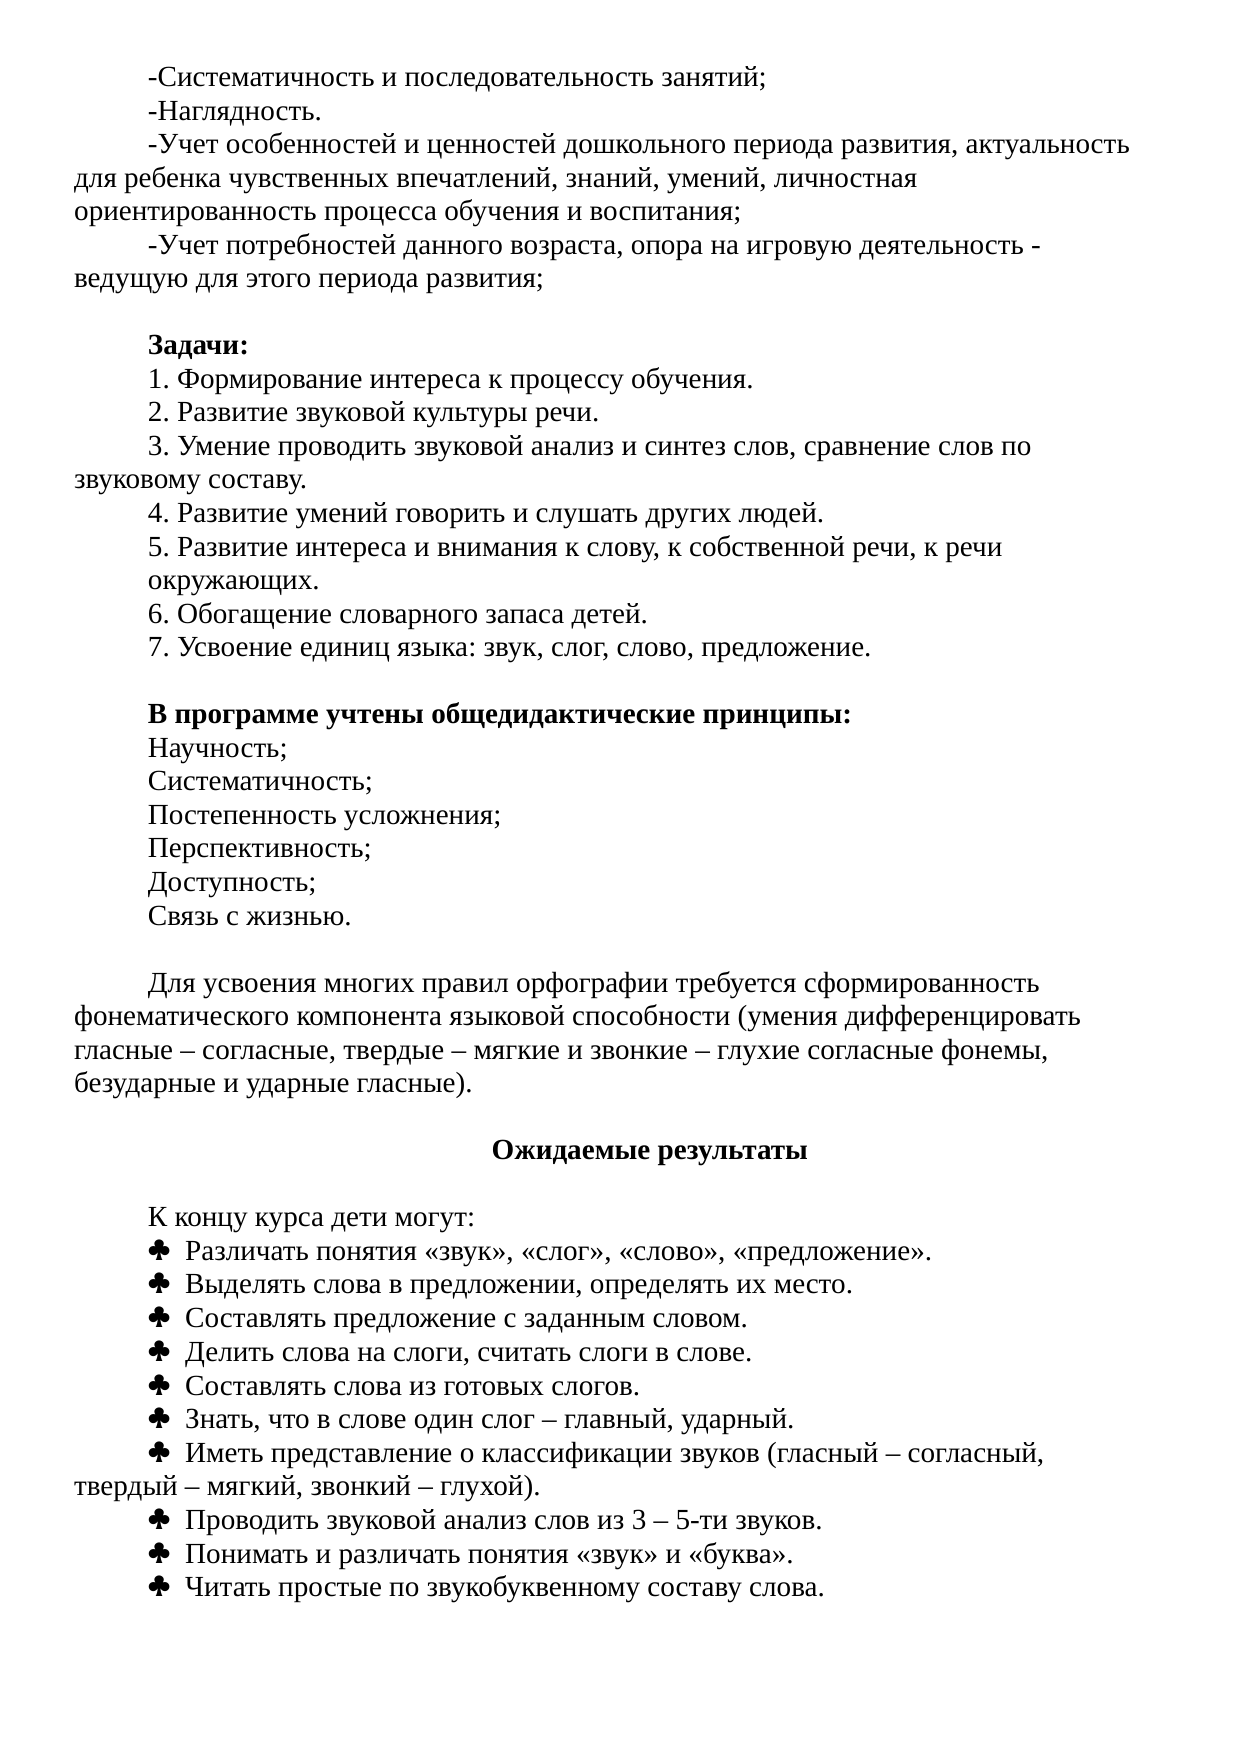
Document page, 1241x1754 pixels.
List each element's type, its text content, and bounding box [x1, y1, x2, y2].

text Составлять предложение с заданным словом. [74, 1300, 1152, 1334]
text Систематичность; [74, 763, 1152, 797]
text Ожидаемые результаты [74, 1132, 1152, 1166]
text 7. Усвоение единиц языка: звук, слог, слово, предложение. [74, 629, 1152, 663]
text 6. Обогащение словарного запаса детей. [74, 596, 1152, 629]
text В программе учтены общедидактические принципы: [74, 696, 1152, 730]
text окружающих. [74, 562, 1152, 596]
text Научность; [74, 730, 1152, 763]
text Понимать и различать понятия «звук» и «буква». [74, 1536, 1152, 1569]
text 5. Развитие интереса и внимания к слову, к собственной речи, к речи [74, 529, 1152, 562]
text 1. Формирование интереса к процессу обучения. [74, 361, 1152, 394]
text К концу курса дети могут: [74, 1199, 1152, 1233]
text Связь с жизнью. [74, 898, 1152, 931]
text Постепенность усложнения; [74, 797, 1152, 831]
text Составлять слова из готовых слогов. [74, 1368, 1152, 1401]
text -Учет потребностей данного возраста, опора на игровую деятельность - ведущую для этого периода развития; [74, 227, 1152, 294]
text Для усвоения многих правил орфографии требуется сформированность фонематического компонента языковой способности (умения дифференцировать гласные – согласные, твердые – мягкие и звонкие – глухие согласные фонемы, безударные и ударные гласные). [74, 965, 1152, 1099]
text Выделять слова в предложении, определять их место. [74, 1267, 1152, 1300]
text Задачи: [74, 327, 1152, 361]
text Читать простые по звукобуквенному составу слова. [74, 1569, 1152, 1603]
text 2. Развитие звуковой культуры речи. [74, 394, 1152, 428]
text Иметь представление о классификации звуков (гласный – согласный, твердый – мягкий, звонкий – глухой). [74, 1435, 1152, 1502]
text Проводить звуковой анализ слов из 3 – 5-ти звуков. [74, 1502, 1152, 1536]
text -Наглядность. [74, 93, 1152, 126]
text Перспективность; [74, 831, 1152, 864]
text Доступность; [74, 864, 1152, 898]
text -Систематичность и последовательность занятий; [74, 59, 1152, 93]
text Знать, что в слове один слог – главный, ударный. [74, 1401, 1152, 1435]
text -Учет особенностей и ценностей дошкольного периода развития, актуальность для ребенка чувственных впечатлений, знаний, умений, личностная ориентированность процесса обучения и воспитания; [74, 126, 1152, 227]
text 3. Умение проводить звуковой анализ и синтез слов, сравнение слов по звуковому составу. [74, 428, 1152, 495]
text Делить слова на слоги, считать слоги в слове. [74, 1334, 1152, 1368]
text 4. Развитие умений говорить и слушать других людей. [74, 495, 1152, 529]
text Различать понятия «звук», «слог», «слово», «предложение». [74, 1233, 1152, 1267]
